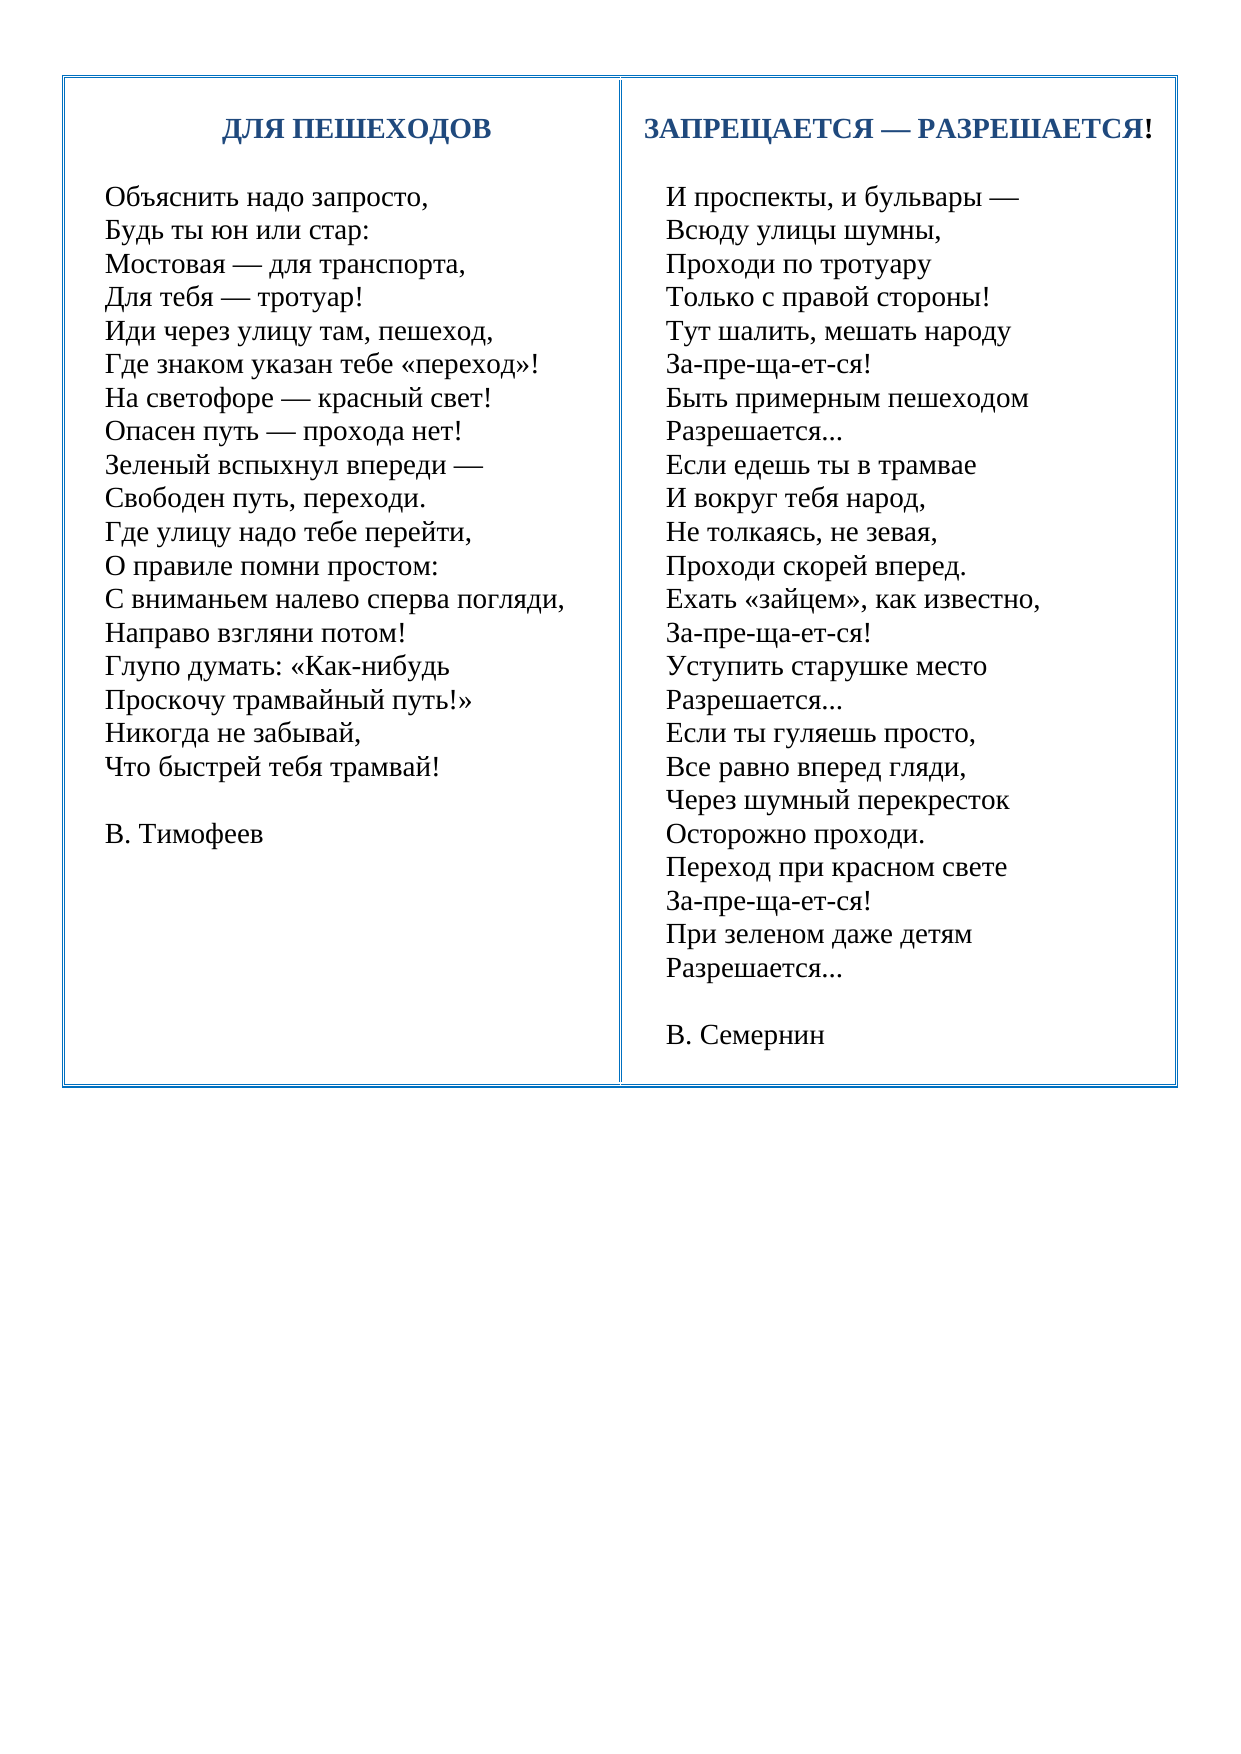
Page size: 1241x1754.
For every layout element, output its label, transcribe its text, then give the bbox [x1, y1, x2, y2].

table_cell ЗАПРЕЩАЕТСЯ — РАЗРЕШАЕТСЯ! И проспекты, и бульвары — Всюду улицы шумны, Проходи по тротуару Только с правой стороны! Тут шалить, мешать народу За-пре-ща-ет-ся! Быть примерным пешеходом Разрешается... Если едешь ты в трамвае И вокруг тебя народ, Не толкаясь, не зевая, Проходи скорей вперед. Ехать «зайцем», как известно, За-пре-ща-ет-ся! Уступить старушке место Разрешается... Если ты гуляешь просто, Все равно вперед гляди, Через шумный перекресток Осторожно проходи. Переход при красном свете За-пре-ща-ет-ся! При зеленом даже детям Разрешается... В. Семернин [620, 78, 1175, 1084]
table_cell ДЛЯ ПЕШЕХОДОВ Объяснить надо запросто, Будь ты юн или стар: Мостовая — для транспорта, Для тебя — тротуар! Иди через улицу там, пешеход, Где знаком указан тебе «переход»! На светофоре — красный свет! Опасен путь — прохода нет! Зеленый вспыхнул впереди — Свободен путь, переходи. Где улицу надо тебе перейти, О правиле помни простом: С вниманьем налево сперва погляди, Направо взгляни потом! Глупо думать: «Как-нибудь Проскочу трамвайный путь!» Никогда не забывай, Что быстрей тебя трамвай! В. Тимофеев [65, 78, 620, 1084]
